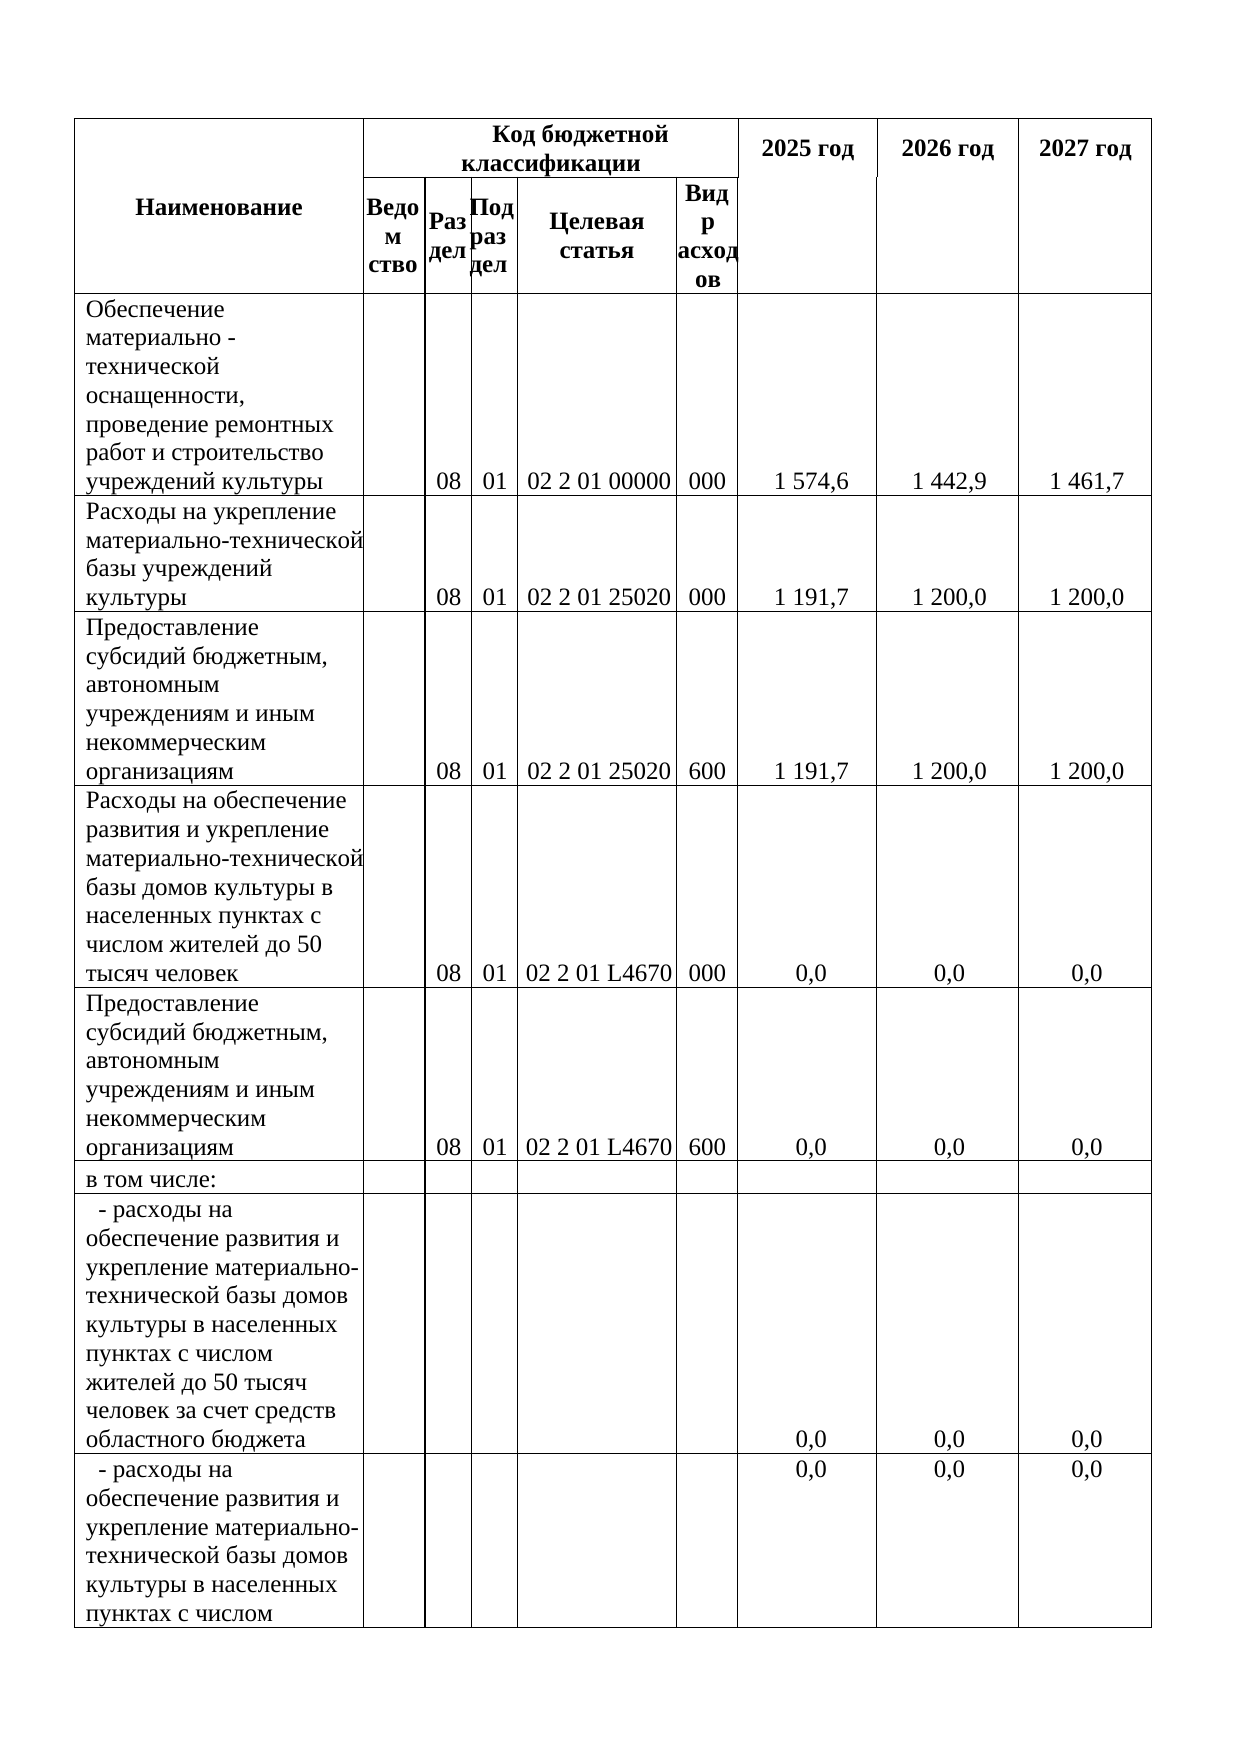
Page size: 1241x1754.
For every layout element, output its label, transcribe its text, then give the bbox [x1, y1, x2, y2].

table_header Наименование [75, 119, 363, 293]
table_cell [364, 496, 424, 611]
table_cell 01 [472, 988, 517, 1160]
table_cell Под раз дел [472, 178, 517, 293]
table_cell Раз дел [426, 178, 471, 293]
table_cell [364, 1194, 424, 1453]
table_cell Ведом ство [364, 178, 424, 293]
table_cell 1 191,7 [738, 612, 876, 784]
table_cell 1 200,0 [877, 612, 1018, 784]
table_cell [677, 1161, 737, 1193]
table_cell в том числе: [75, 1161, 363, 1193]
table_cell [364, 1454, 424, 1627]
table_cell 1 200,0 [1019, 612, 1151, 784]
table_header 2026 год [878, 119, 1018, 177]
table_cell 0,0 [877, 1194, 1018, 1453]
table_cell [518, 1161, 676, 1193]
table_cell 08 [426, 612, 471, 784]
table_cell 1 191,7 [738, 496, 876, 611]
table_cell Предоставление субсидий бюджетным, автономным учреждениям и иным некоммерческим организациям [75, 612, 363, 784]
table_cell 000 [677, 496, 737, 611]
table_cell [1019, 177, 1151, 293]
table_cell 0,0 [877, 988, 1018, 1160]
table_header 2027 год [1019, 119, 1151, 177]
table_cell 08 [426, 496, 471, 611]
table_cell [518, 1454, 676, 1627]
table_cell 0,0 [738, 786, 876, 987]
table_cell 0,0 [738, 1194, 876, 1453]
table_cell 600 [677, 988, 737, 1160]
table_cell [426, 1161, 471, 1193]
table_cell Обеспечение материально - технической оснащенности, проведение ремонтных работ и строительство учреждений культуры [75, 294, 363, 495]
table_cell [518, 1194, 676, 1453]
table_cell 01 [472, 786, 517, 987]
table_cell - расходы на обеспечение развития и укрепление материально-технической базы домов культуры в населенных пунктах с числом жителей до 50 тысяч человек за счет средств областного бюджета [75, 1194, 363, 1453]
table_cell 0,0 [877, 786, 1018, 987]
table_cell 1 442,9 [877, 294, 1018, 495]
table_cell 0,0 [1019, 786, 1151, 987]
table_cell 01 [472, 612, 517, 784]
table_cell [738, 177, 876, 293]
table_cell 0,0 [877, 1454, 1018, 1627]
table_cell [677, 1194, 737, 1453]
table_cell 01 [472, 496, 517, 611]
table_header Код бюджетной классификации [364, 119, 738, 177]
table_cell [677, 1454, 737, 1627]
table_cell 600 [677, 612, 737, 784]
table_cell 0,0 [1019, 1454, 1151, 1627]
table_cell 1 574,6 [738, 294, 876, 495]
table_cell 0,0 [738, 1454, 876, 1627]
table_cell [877, 1161, 1018, 1193]
table_cell Расходы на укрепление материально-технической базы учреждений культуры [75, 496, 363, 611]
table_cell Предоставление субсидий бюджетным, автономным учреждениям и иным некоммерческим организациям [75, 988, 363, 1160]
table_cell [877, 177, 1018, 293]
table_cell 01 [472, 294, 517, 495]
table_cell 02 2 01 25020 [518, 612, 676, 784]
table_cell [426, 1454, 471, 1627]
table_cell Целевая статья [518, 178, 676, 293]
table_cell 0,0 [738, 988, 876, 1160]
table_cell 1 200,0 [877, 496, 1018, 611]
table_cell [364, 1161, 424, 1193]
table_cell [738, 1161, 876, 1193]
table_header 2025 год [739, 119, 877, 177]
table_cell [364, 988, 424, 1160]
table_cell 1 200,0 [1019, 496, 1151, 611]
table_cell Расходы на обеспечение развития и укрепление материально-технической базы домов культуры в населенных пунктах с числом жителей до 50 тысяч человек [75, 786, 363, 987]
table_cell 0,0 [1019, 988, 1151, 1160]
table_cell Вид расходов [677, 178, 737, 293]
table_cell [472, 1194, 517, 1453]
table_cell [364, 786, 424, 987]
table_cell 02 2 01 00000 [518, 294, 676, 495]
table_cell 08 [426, 988, 471, 1160]
table_cell 02 2 01 L4670 [518, 786, 676, 987]
table_cell 000 [677, 786, 737, 987]
table_cell [1019, 1161, 1151, 1193]
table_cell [75, 1454, 363, 1627]
table_cell [364, 294, 424, 495]
table_cell [472, 1161, 517, 1193]
table_cell 000 [677, 294, 737, 495]
table_cell [472, 1454, 517, 1627]
table_cell [364, 612, 424, 784]
table_cell 1 461,7 [1019, 294, 1151, 495]
table_cell 0,0 [1019, 1194, 1151, 1453]
table_cell [426, 1194, 471, 1453]
table_cell 02 2 01 L4670 [518, 988, 676, 1160]
table_cell 02 2 01 25020 [518, 496, 676, 611]
table_cell 08 [426, 294, 471, 495]
table_cell 08 [426, 786, 471, 987]
